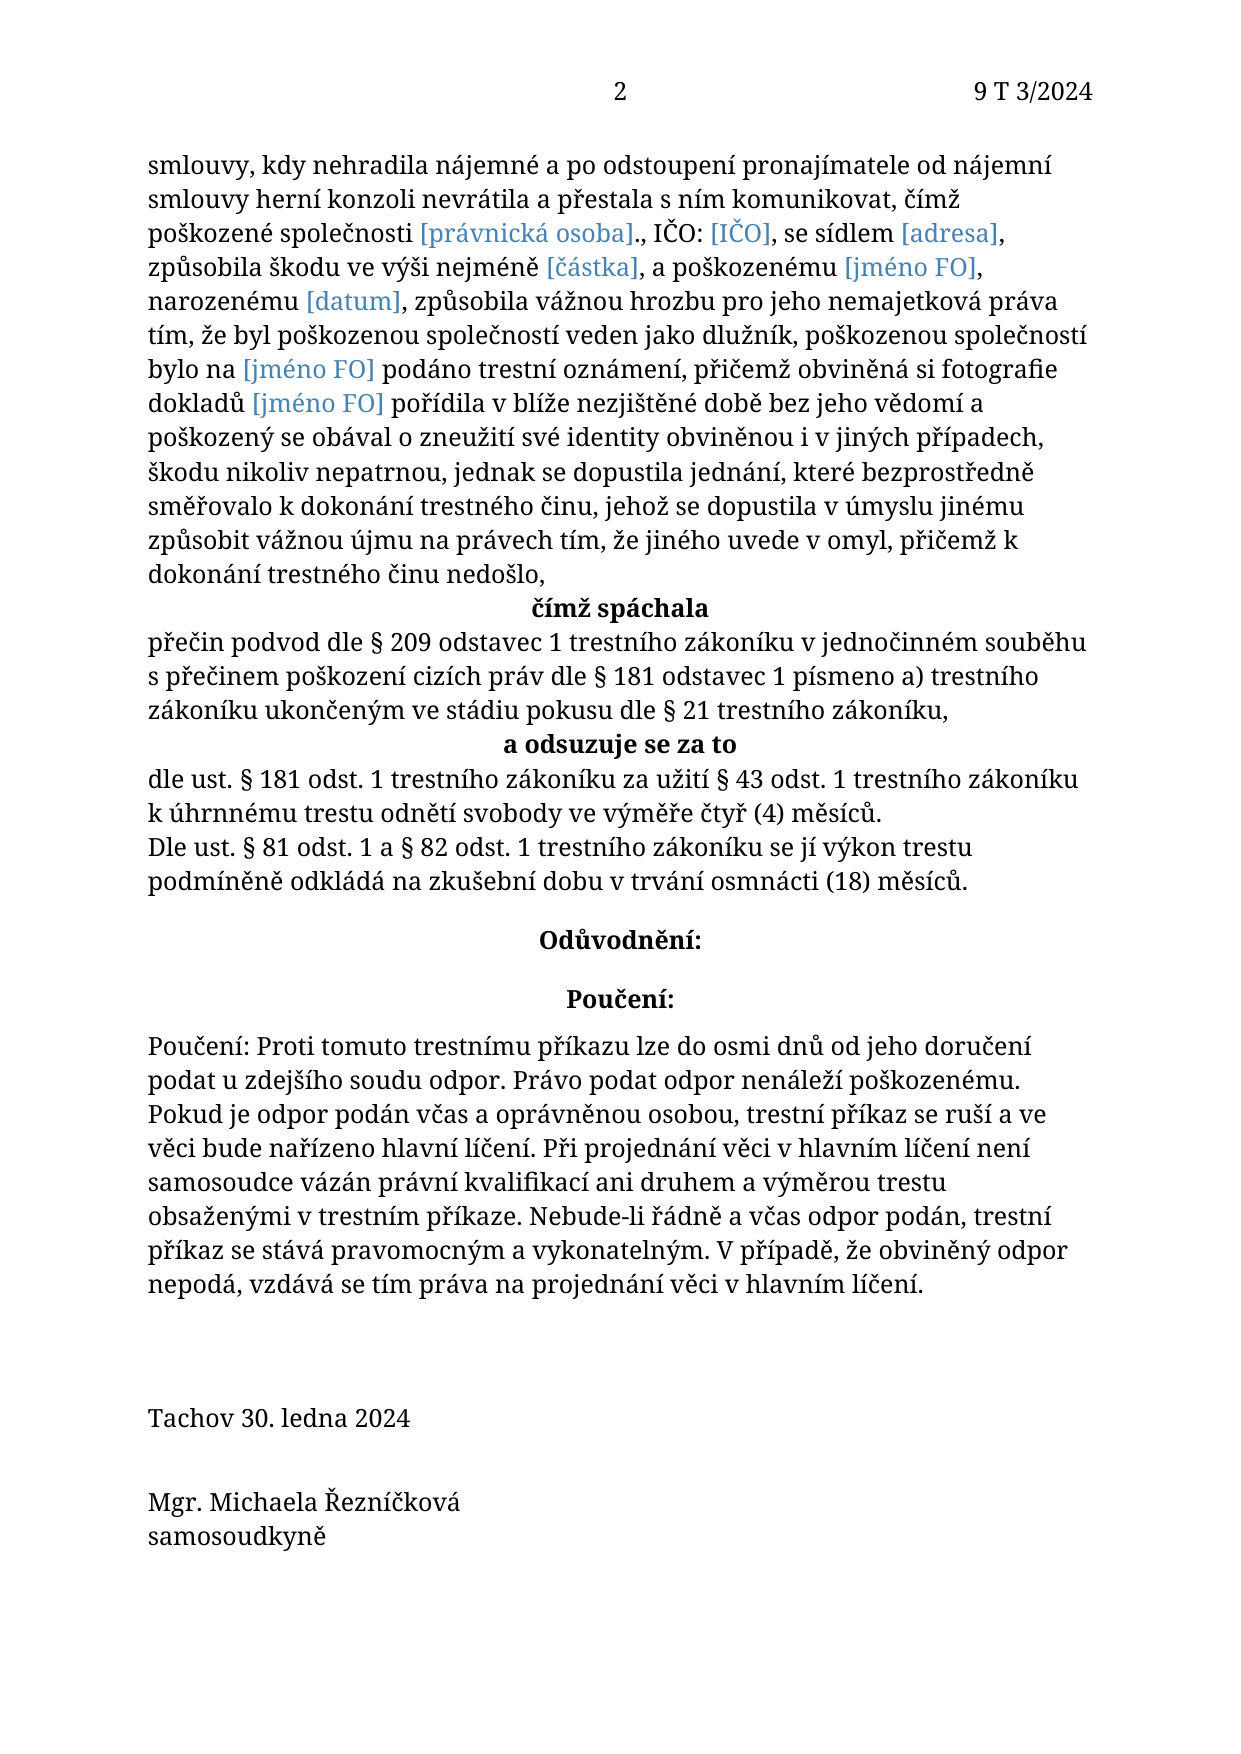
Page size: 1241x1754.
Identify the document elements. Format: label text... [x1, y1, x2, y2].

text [148, 148, 1093, 454]
text Tachov 30. ledna 2024 [148, 1401, 1093, 1435]
text dle ust. § 181 odst. 1 trestního zákoníku za užití § 43 odst. 1 trestního zákoníku k úhrnnému trestu odnětí svobody ve výměře čtyř (4) měsíců. [148, 761, 1093, 829]
text čímž spáchala [148, 591, 1093, 625]
text Poučení: [148, 982, 1093, 1016]
text a odsuzuje se za to [148, 727, 1093, 761]
text Mgr. Michaela Řezníčková samosoudkyně [148, 1485, 1093, 1553]
text škodu nikoliv nepatrnou, jednak se dopustila jednání, které bezprostředně směřovalo k dokonání trestného činu, jehož se dopustila v úmyslu jinému způsobit vážnou újmu na právech tím, že jiného uvede v omyl, přičemž k dokonání trestného činu nedošlo, [148, 454, 1093, 591]
text přečin podvod dle § 209 odstavec 1 trestního zákoníku v jednočinném souběhu s přečinem poškození cizích práv dle § 181 odstavec 1 písmeno a) trestního zákoníku ukončeným ve stádiu pokusu dle § 21 trestního zákoníku, [148, 625, 1093, 727]
text Odůvodnění: [148, 923, 1093, 957]
text Poučení: Proti tomuto trestnímu příkazu lze do osmi dnů od jeho doručení podat u zdejšího soudu odpor. Právo podat odpor nenáleží poškozenému. Pokud je odpor podán včas a oprávněnou osobou, trestní příkaz se ruší a ve věci bude nařízeno hlavní líčení. Při projednání věci v hlavním líčení není samosoudce vázán právní kvalifikací ani druhem a výměrou trestu obsaženými v trestním příkaze. Nebude-li řádně a včas odpor podán, trestní příkaz se stává pravomocným a vykonatelným. V případě, že obviněný odpor nepodá, vzdává se tím práva na projednání věci v hlavním líčení. [148, 1028, 1093, 1301]
text Dle ust. § 81 odst. 1 a § 82 odst. 1 trestního zákoníku se jí výkon trestu podmíněně odkládá na zkušební dobu v trvání osmnácti (18) měsíců. [148, 829, 1093, 898]
